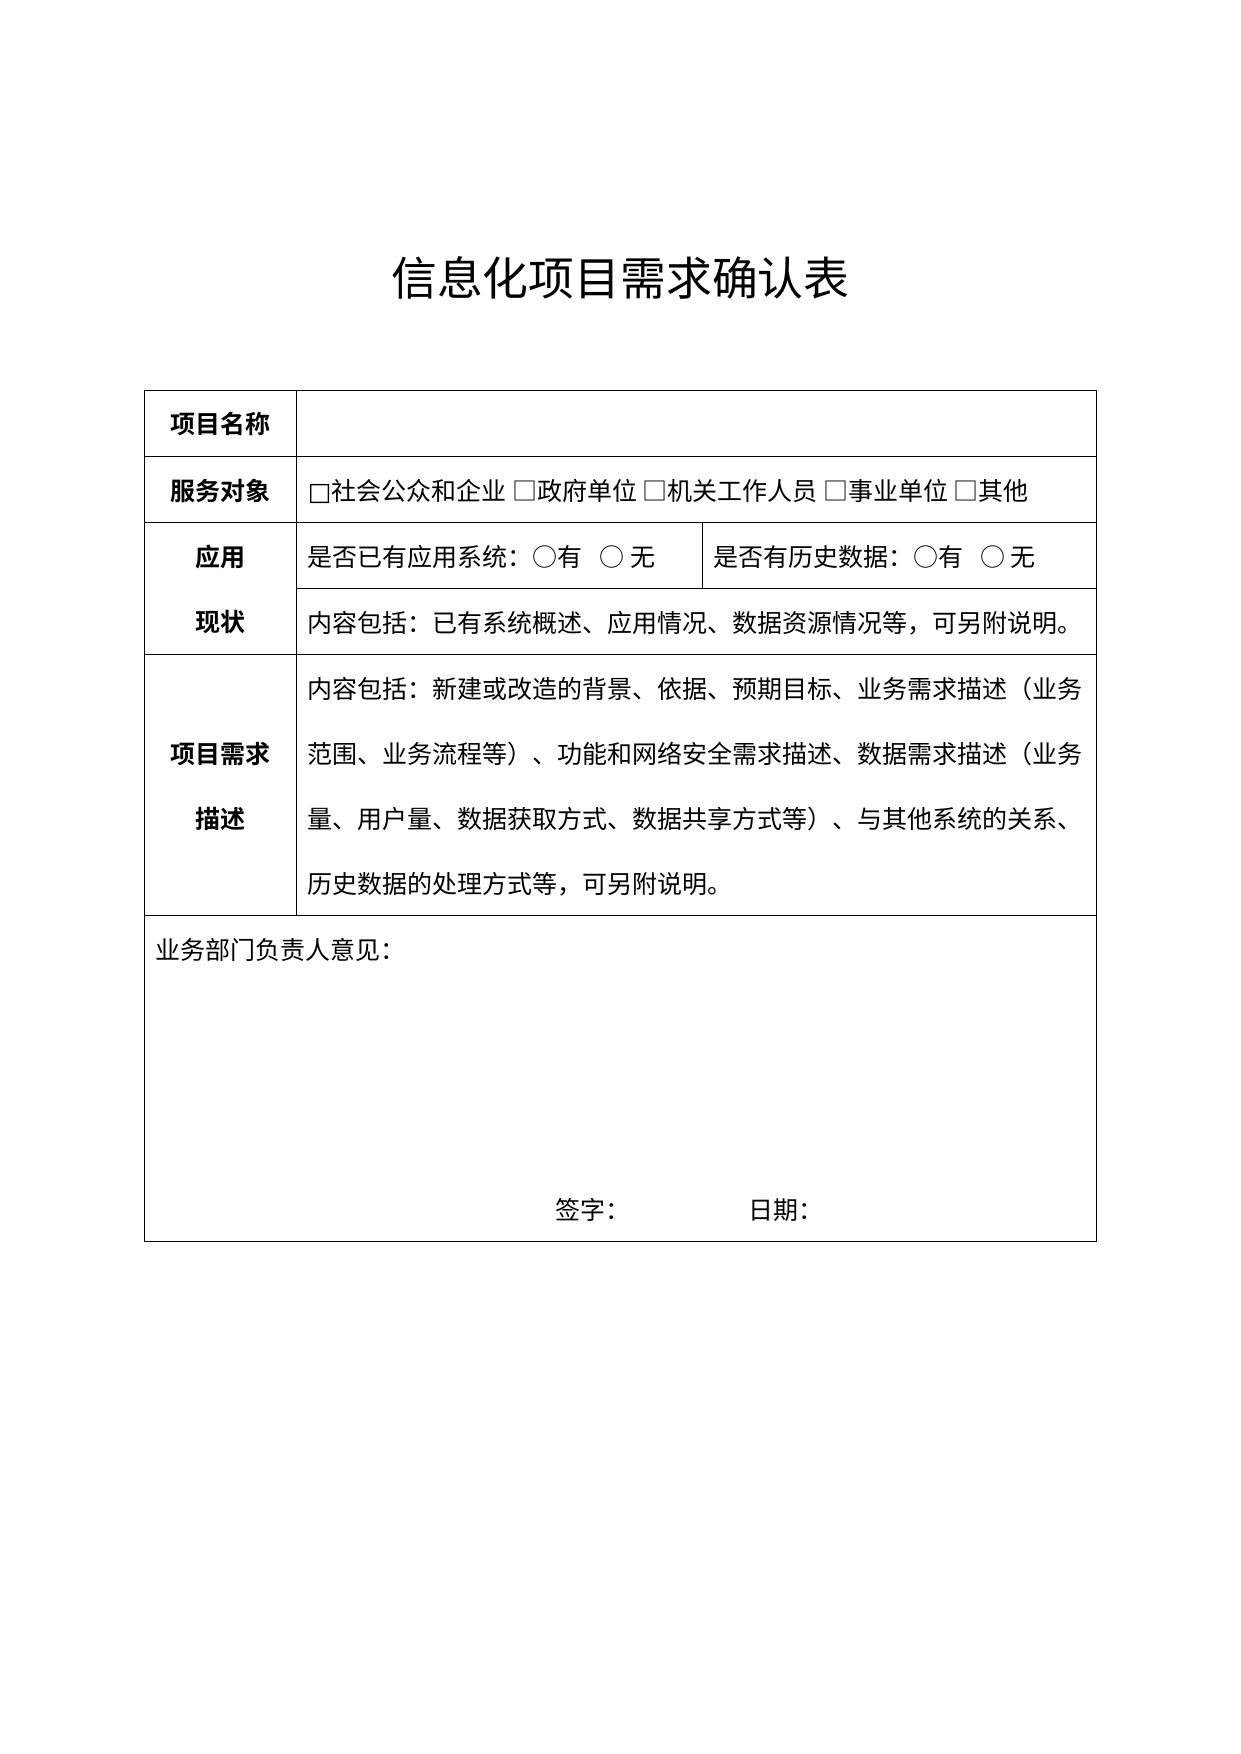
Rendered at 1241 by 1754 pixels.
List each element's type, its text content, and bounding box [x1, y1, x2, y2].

table_cell 应用 现状 [145, 523, 296, 654]
table_cell 业务部门负责人意见： 签字： 日期： [145, 916, 1096, 1241]
table_header [297, 391, 1096, 456]
table_cell 项目需求 描述 [145, 655, 296, 915]
table_cell 内容包括：已有系统概述、应用情况、数据资源情况等，可另附说明。 [297, 589, 1096, 654]
table_cell 是否有历史数据：○有 ○ 无 [703, 523, 1096, 588]
table_header 项目名称 [145, 391, 296, 456]
text 信息化项目需求确认表 [187, 227, 1053, 324]
table_cell 内容包括：新建或改造的背景、依据、预期目标、业务需求描述（业务范围、业务流程等）、功能和网络安全需求描述、数据需求描述（业务量、用户量、数据获取方式、数据共享方式等）、与其他系统的关系、历史数据的处理方式等，可另附说明。 [297, 655, 1096, 915]
table_cell 是否已有应用系统：○有 ○ 无 [297, 523, 702, 588]
table_cell 服务对象 [145, 457, 296, 522]
table_cell □社会公众和企业 □政府单位 □机关工作人员 □事业单位 □其他 [297, 457, 1096, 522]
